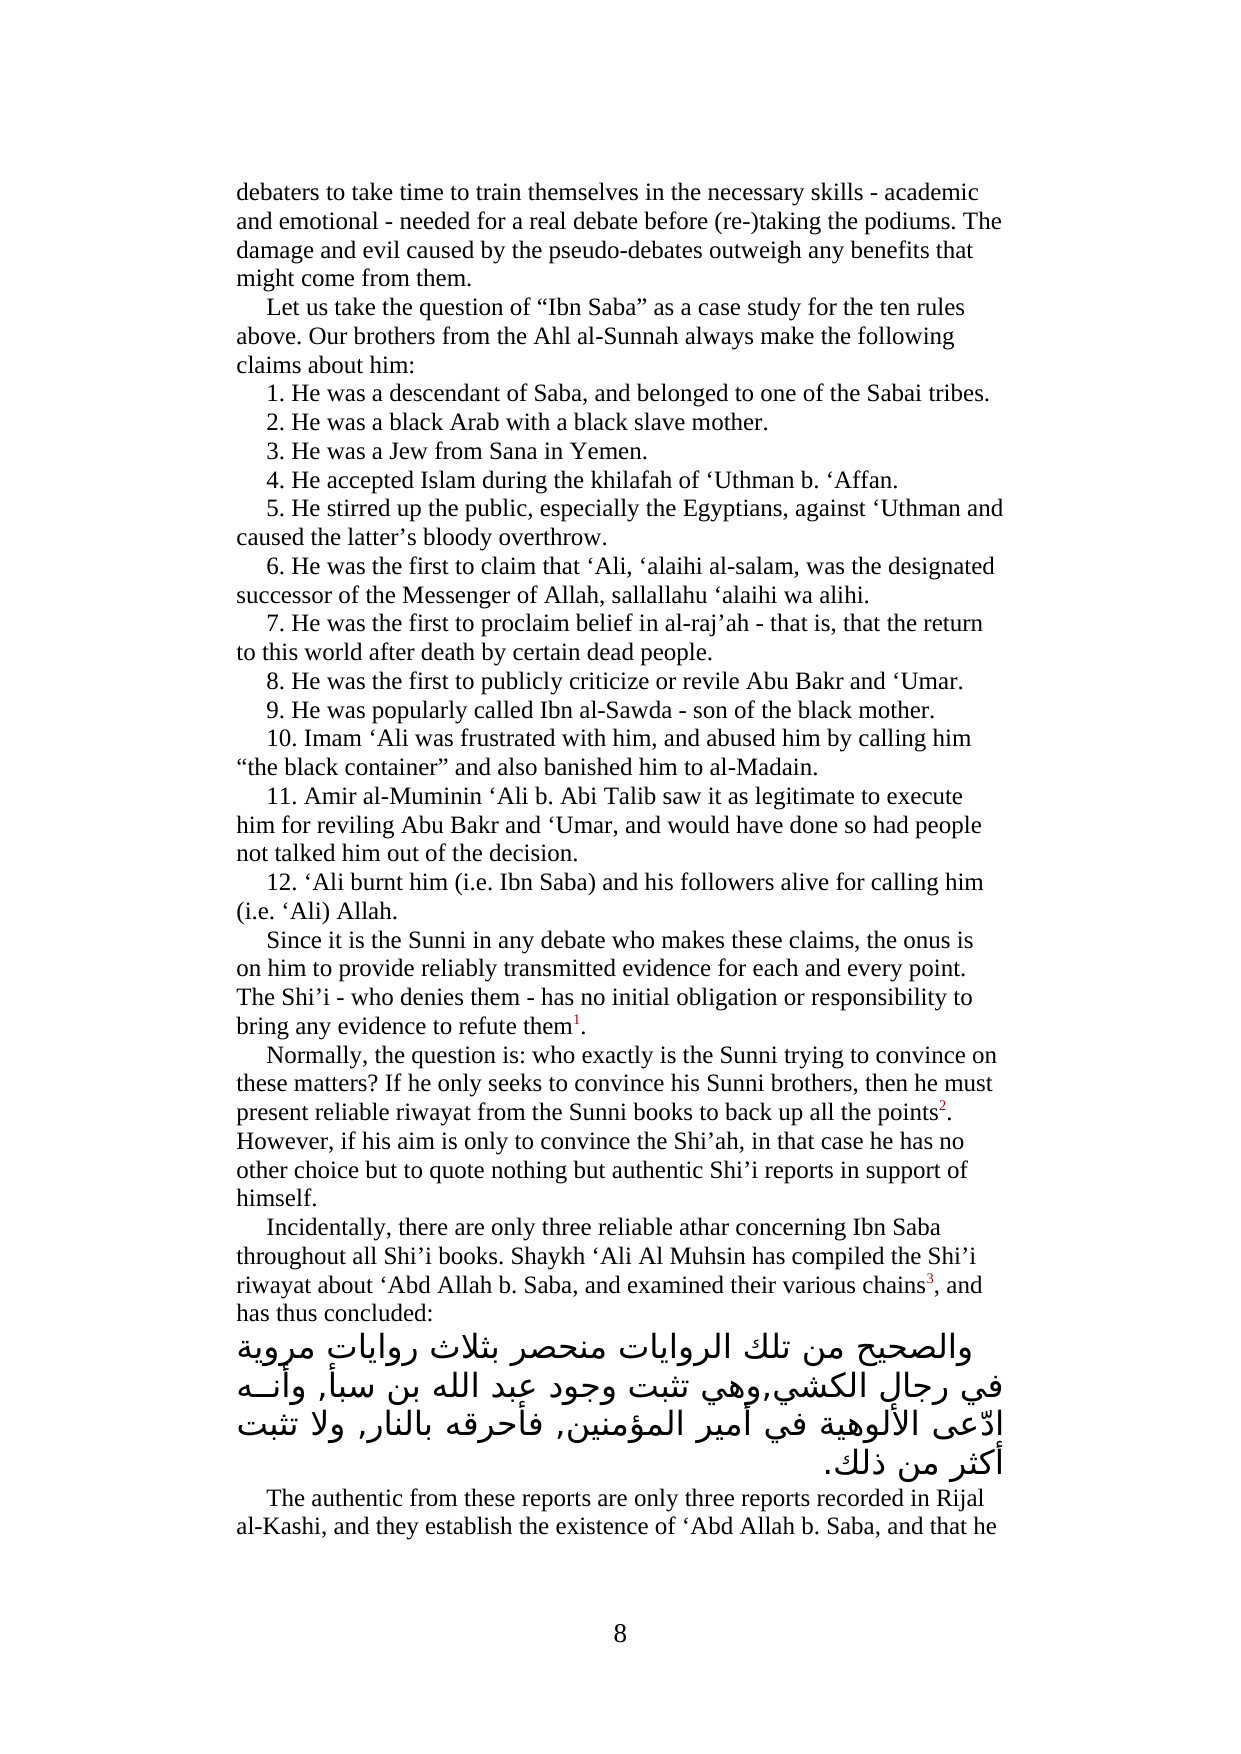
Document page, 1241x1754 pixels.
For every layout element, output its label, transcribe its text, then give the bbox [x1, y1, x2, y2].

text 11. Amir al-Muminin ‘Ali b. Abi Talib saw it as legitimate to execute him for reviling Abu Bakr and ‘Umar, and would have done so had people not talked him out of the decision. [236, 781, 1004, 867]
text 2. He was a black Arab with a black slave mother. [236, 407, 1004, 436]
text 8. He was the first to publicly criticize or revile Abu Bakr and ‘Umar. [236, 666, 1004, 695]
text 4. He accepted Islam during the khilafah of ‘Uthman b. ‘Affan. [236, 465, 1004, 493]
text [236, 1483, 1004, 1540]
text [236, 177, 1004, 292]
text والصحيح من تلك الروايات منحصر بثلاث روايات مروية في رجال الكشي,وهي تثبت وجود عبد الله بن سبأ, وأنه ادّعى الألوهية في أمير المؤمنين, فأحرقه بالنار, ولا تثبت أكثر من ذلك. [236, 1327, 1004, 1483]
text Let us take the question of “Ibn Saba” as a case study for the ten rules above. Our brothers from the Ahl al-Sunnah always make the following claims about him: [236, 292, 1004, 378]
text 6. He was the first to claim that ‘Ali, ‘alaihi al-salam, was the designated successor of the Messenger of Allah, sallallahu ‘alaihi wa alihi. [236, 551, 1004, 608]
text 5. He stirred up the public, especially the Egyptians, against ‘Uthman and caused the latter’s bloody overthrow. [236, 493, 1004, 551]
text 3. He was a Jew from Sana in Yemen. [236, 436, 1004, 465]
text 1. He was a descendant of Saba, and belonged to one of the Sabai tribes. [236, 378, 1004, 407]
text 12. ‘Ali burnt him (i.e. Ibn Saba) and his followers alive for calling him (i.e. ‘Ali) Allah. [236, 867, 1004, 925]
text Normally, the question is: who exactly is the Sunni trying to convince on these matters? If he only seeks to convince his Sunni brothers, then he must present reliable riwayat from the Sunni books to back up all the points2. However, if his aim is only to convince the Shi’ah, in that case he has no other choice but to quote nothing but authentic Shi’i reports in support of himself. [236, 1040, 1004, 1212]
text 9. He was popularly called Ibn al-Sawda - son of the black mother. [236, 695, 1004, 723]
text Since it is the Sunni in any debate who makes these claims, the onus is on him to provide reliably transmitted evidence for each and every point. The Shi’i - who denies them - has no initial obligation or responsibility to bring any evidence to refute them1. [236, 925, 1004, 1040]
text 7. He was the first to proclaim belief in al-raj’ah - that is, that the return to this world after death by certain dead people. [236, 608, 1004, 666]
text 10. Imam ‘Ali was frustrated with him, and abused him by calling him “the black container” and also banished him to al-Madain. [236, 723, 1004, 781]
text Incidentally, there are only three reliable athar concerning Ibn Saba throughout all Shi’i books. Shaykh ‘Ali Al Muhsin has compiled the Shi’i riwayat about ‘Abd Allah b. Saba, and examined their various chains3, and has thus concluded: [236, 1212, 1004, 1327]
